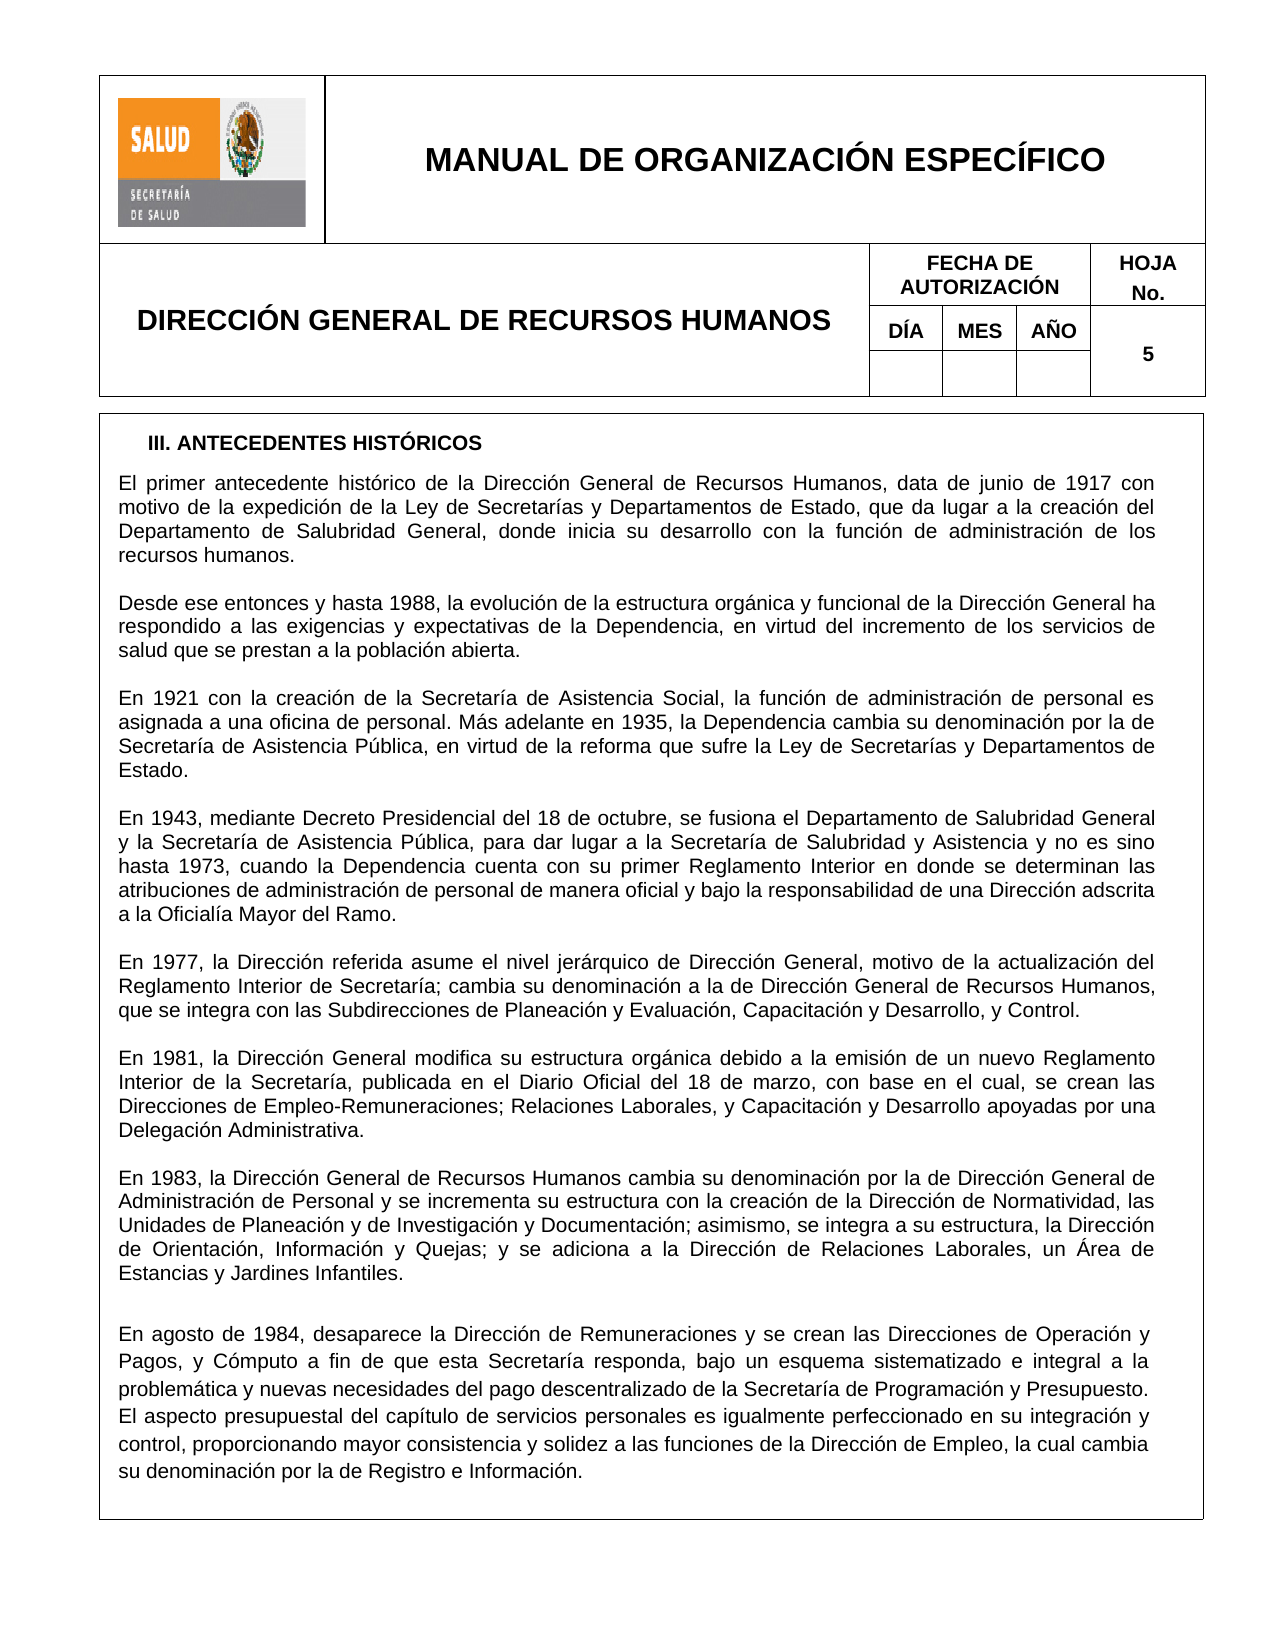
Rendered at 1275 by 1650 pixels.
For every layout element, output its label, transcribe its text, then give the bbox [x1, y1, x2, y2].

text En 1921 con la creación de la Secretaría de Asistencia Social, la función de administración de personal es asignada a una oficina de personal. Más adelante en 1935, la Dependencia cambia su denominación por la de Secretaría de Asistencia Pública, en virtud de la reforma que sufre la Ley de Secretarías y Departamentos de Estado. [118, 686, 1157, 782]
text En 1983, la Dirección General de Recursos Humanos cambia su denominación por la de Dirección General de Administración de Personal y se incrementa su estructura con la creación de la Dirección de Normatividad, las Unidades de Planeación y de Investigación y Documentación; asimismo, se integra a su estructura, la Dirección de Orientación, Información y Quejas; y se adiciona a la Dirección de Relaciones Laborales, un Área de Estancias y Jardines Infantiles. [118, 1165, 1157, 1285]
text En 1977, la Dirección referida asume el nivel jerárquico de Dirección General, motivo de la actualización del Reglamento Interior de Secretaría; cambia su denominación a la de Dirección General de Recursos Humanos, que se integra con las Subdirecciones de Planeación y Evaluación, Capacitación y Desarrollo, y Control. [118, 950, 1157, 1022]
text Desde ese entonces y hasta 1988, la evolución de la estructura orgánica y funcional de la Dirección General ha respondido a las exigencias y expectativas de la Dependencia, en virtud del incremento de los servicios de salud que se prestan a la población abierta. [118, 590, 1157, 662]
text En 1943, mediante Decreto Presidencial del 18 de octubre, se fusiona el Departamento de Salubridad General y la Secretaría de Asistencia Pública, para dar lugar a la Secretaría de Salubridad y Asistencia y no es sino hasta 1973, cuando la Dependencia cuenta con su primer Reglamento Interior en donde se determinan las atribuciones de administración de personal de manera oficial y bajo la responsabilidad de una Dirección adscrita a la Oficialía Mayor del Ramo. [118, 806, 1157, 926]
text En 1981, la Dirección General modifica su estructura orgánica debido a la emisión de un nuevo Reglamento Interior de la Secretaría, publicada en el Diario Oficial del 18 de marzo, con base en el cual, se crean las Direcciones de Empleo-Remuneraciones; Relaciones Laborales, y Capacitación y Desarrollo apoyadas por una Delegación Administrativa. [118, 1046, 1157, 1141]
text El primer antecedente histórico de la Dirección General de Recursos Humanos, data de junio de 1917 con motivo de la expedición de la Ley de Secretarías y Departamentos de Estado, que da lugar a la creación del Departamento de Salubridad General, donde inicia su desarrollo con la función de administración de los recursos humanos. [118, 471, 1157, 566]
picture [118, 98, 306, 227]
text En agosto de 1984, desaparece la Dirección de Remuneraciones y se crean las Direcciones de Operación y Pagos, y Cómputo a fin de que esta Secretaría responda, bajo un esquema sistematizado e integral a la problemática y nuevas necesidades del pago descentralizado de la Secretaría de Programación y Presupuesto. El aspecto presupuestal del capítulo de servicios personales es igualmente perfeccionado en su integración y control, proporcionando mayor consistencia y solidez a las funciones de la Dirección de Empleo, la cual cambia su denominación por la de Registro e Información. [118, 1322, 1151, 1483]
text III. ANTECEDENTES HISTÓRICOS [136, 431, 1151, 454]
